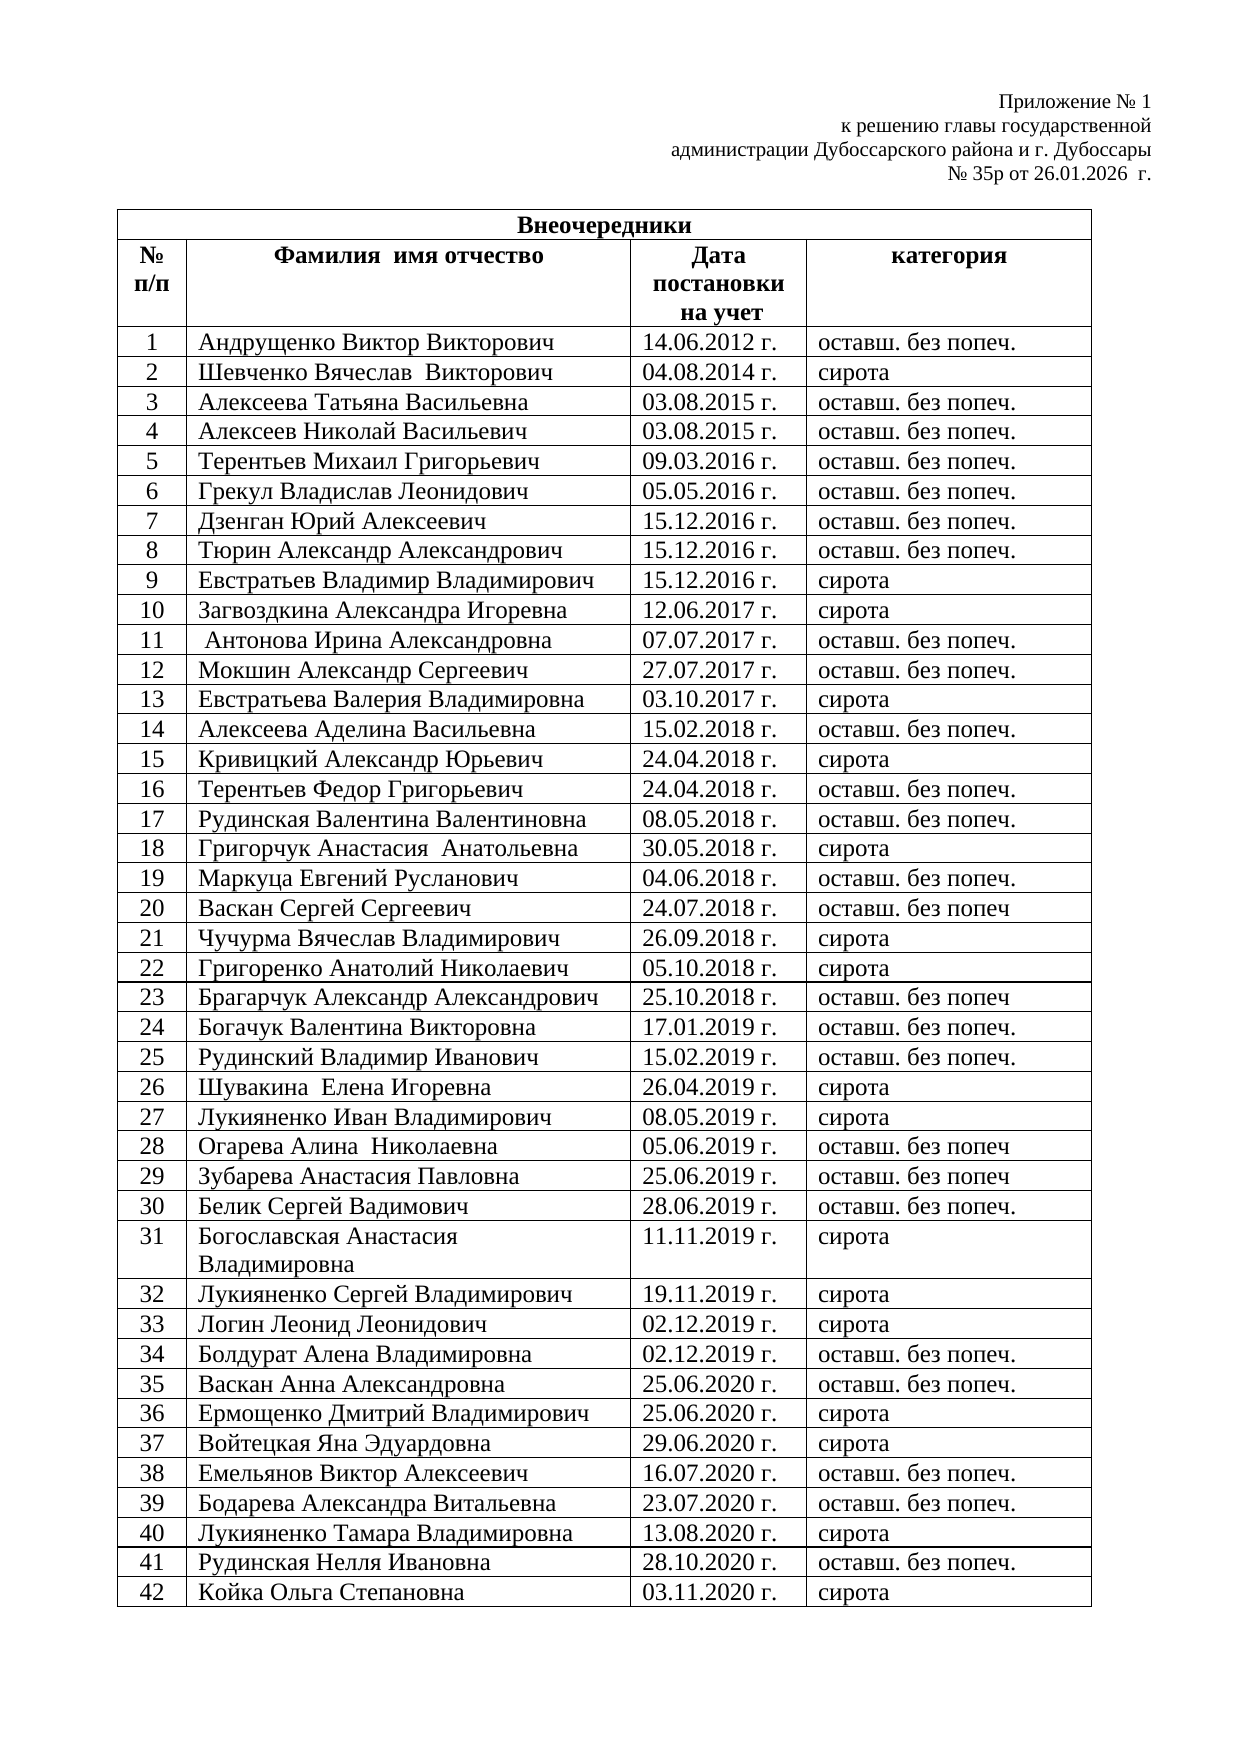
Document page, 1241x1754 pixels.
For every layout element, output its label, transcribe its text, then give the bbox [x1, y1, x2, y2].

table_cell оставш. без попеч. [807, 327, 1091, 356]
table_cell категория [807, 240, 1091, 326]
table_cell оставш. без попеч. [807, 1042, 1091, 1071]
table_cell Терентьев Михаил Григорьевич [187, 446, 630, 475]
table_cell 25.06.2020 г. [631, 1399, 806, 1427]
table_cell оставш. без попеч. [807, 536, 1091, 564]
table_cell 15.12.2016 г. [631, 506, 806, 534]
table_cell Григоренко Анатолий Николаевич [187, 953, 630, 981]
table_cell оставш. без попеч. [807, 804, 1091, 832]
table_cell 17.01.2019 г. [631, 1012, 806, 1041]
table_cell 24.04.2018 г. [631, 774, 806, 803]
table_cell 32 [118, 1279, 186, 1308]
table_cell сирота [807, 1577, 1091, 1606]
table_cell 29.06.2020 г. [631, 1428, 806, 1457]
table_cell 8 [118, 536, 186, 564]
table_cell сирота [807, 953, 1091, 981]
text администрации Дубоссарского района и г. Дубоссары [118, 137, 1152, 161]
table_cell сирота [807, 923, 1091, 952]
table_cell Логин Леонид Леонидович [187, 1309, 630, 1338]
table_cell 26.04.2019 г. [631, 1072, 806, 1101]
table_cell 19 [118, 863, 186, 892]
table_cell Васкан Анна Александровна [187, 1369, 630, 1397]
table_cell 09.03.2016 г. [631, 446, 806, 475]
table_cell 5 [118, 446, 186, 475]
table_cell оставш. без попеч [807, 1161, 1091, 1190]
table_cell 05.05.2016 г. [631, 476, 806, 505]
table_cell оставш. без попеч. [807, 1339, 1091, 1368]
table_cell Шувакина Елена Игоревна [187, 1072, 630, 1101]
table_cell 03.10.2017 г. [631, 685, 806, 713]
table_cell Загвоздкина Александра Игоревна [187, 595, 630, 624]
table_cell сирота [807, 565, 1091, 594]
table_cell Рудинская Нелля Ивановна [187, 1548, 630, 1576]
table_cell Маркуца Евгений Русланович [187, 863, 630, 892]
table_cell 30 [118, 1191, 186, 1220]
table_cell 28.06.2019 г. [631, 1191, 806, 1220]
table_cell Евстратьев Владимир Владимирович [187, 565, 630, 594]
table_cell 29 [118, 1161, 186, 1190]
table_cell Лукияненко Сергей Владимирович [187, 1279, 630, 1308]
table_cell Фамилия имя отчество [187, 240, 630, 326]
table_cell 27.07.2017 г. [631, 655, 806, 683]
table_cell 18 [118, 834, 186, 862]
table_cell оставш. без попеч [807, 983, 1091, 1011]
table_cell 08.05.2019 г. [631, 1102, 806, 1130]
table_cell 40 [118, 1518, 186, 1546]
table_cell 14.06.2012 г. [631, 327, 806, 356]
table_cell 25.06.2019 г. [631, 1161, 806, 1190]
table_cell 36 [118, 1399, 186, 1427]
table_cell 03.08.2015 г. [631, 387, 806, 415]
table_cell 22 [118, 953, 186, 981]
table_cell оставш. без попеч. [807, 387, 1091, 415]
table_cell 25 [118, 1042, 186, 1071]
table_cell оставш. без попеч. [807, 774, 1091, 803]
table_cell 31 [118, 1221, 186, 1278]
table_cell сирота [807, 357, 1091, 386]
table_cell 13 [118, 685, 186, 713]
table_cell сирота [807, 1309, 1091, 1338]
table_cell оставш. без попеч. [807, 714, 1091, 743]
table_cell № п/п [118, 240, 186, 326]
table_cell оставш. без попеч. [807, 1458, 1091, 1487]
table_cell сирота [807, 1428, 1091, 1457]
table_cell 02.12.2019 г. [631, 1339, 806, 1368]
table_cell сирота [807, 1102, 1091, 1130]
table_cell 27 [118, 1102, 186, 1130]
table_cell Богославская Анастасия Владимировна [187, 1221, 630, 1278]
table_cell 05.10.2018 г. [631, 953, 806, 981]
table_cell 4 [118, 416, 186, 445]
table_cell Чучурма Вячеслав Владимирович [187, 923, 630, 952]
table_cell сирота [807, 834, 1091, 862]
table_cell 2 [118, 357, 186, 386]
table_cell 41 [118, 1548, 186, 1576]
table_cell оставш. без попеч. [807, 1369, 1091, 1397]
table_cell 08.05.2018 г. [631, 804, 806, 832]
table_cell 21 [118, 923, 186, 952]
table_cell 15.02.2019 г. [631, 1042, 806, 1071]
table_cell оставш. без попеч. [807, 625, 1091, 654]
table_cell 14 [118, 714, 186, 743]
table_cell 26 [118, 1072, 186, 1101]
table_cell 10 [118, 595, 186, 624]
table_cell 16 [118, 774, 186, 803]
table_cell 07.07.2017 г. [631, 625, 806, 654]
text Приложение № 1 [118, 89, 1152, 113]
table_cell Шевченко Вячеслав Викторович [187, 357, 630, 386]
table_cell Васкан Сергей Сергеевич [187, 893, 630, 922]
table_cell Терентьев Федор Григорьевич [187, 774, 630, 803]
table_cell 15.12.2016 г. [631, 536, 806, 564]
table_cell 17 [118, 804, 186, 832]
table_cell Григорчук Анастасия Анатольевна [187, 834, 630, 862]
table_cell Брагарчук Александр Александрович [187, 983, 630, 1011]
table_cell Белик Сергей Вадимович [187, 1191, 630, 1220]
table_cell 6 [118, 476, 186, 505]
table_cell 15.02.2018 г. [631, 714, 806, 743]
table_cell оставш. без попеч. [807, 1488, 1091, 1517]
table_cell оставш. без попеч. [807, 655, 1091, 683]
table_cell Алексеев Николай Васильевич [187, 416, 630, 445]
table_cell Лукияненко Иван Владимирович [187, 1102, 630, 1130]
table_cell Тюрин Александр Александрович [187, 536, 630, 564]
table_cell сирота [807, 1518, 1091, 1546]
table_cell 25.06.2020 г. [631, 1369, 806, 1397]
table_cell Богачук Валентина Викторовна [187, 1012, 630, 1041]
table_cell 13.08.2020 г. [631, 1518, 806, 1546]
table_cell Грекул Владислав Леонидович [187, 476, 630, 505]
table_cell оставш. без попеч. [807, 416, 1091, 445]
table_cell 23.07.2020 г. [631, 1488, 806, 1517]
table_cell сирота [807, 1399, 1091, 1427]
table_cell 7 [118, 506, 186, 534]
table_cell Мокшин Александр Сергеевич [187, 655, 630, 683]
table_cell Койка Ольга Степановна [187, 1577, 630, 1606]
table_cell 26.09.2018 г. [631, 923, 806, 952]
table_cell 23 [118, 983, 186, 1011]
table_cell оставш. без попеч. [807, 446, 1091, 475]
table_cell оставш. без попеч. [807, 863, 1091, 892]
table_cell 30.05.2018 г. [631, 834, 806, 862]
text № 35р от 26.01.2026 г. [118, 161, 1152, 185]
table_cell Рудинский Владимир Иванович [187, 1042, 630, 1071]
table_cell Дата постановки на учет [631, 240, 806, 326]
table_cell 24 [118, 1012, 186, 1041]
table_cell 42 [118, 1577, 186, 1606]
table_cell Болдурат Алена Владимировна [187, 1339, 630, 1368]
table_cell 9 [118, 565, 186, 594]
table_cell оставш. без попеч. [807, 1548, 1091, 1576]
table_cell 37 [118, 1428, 186, 1457]
table_cell оставш. без попеч. [807, 1012, 1091, 1041]
table_cell оставш. без попеч [807, 893, 1091, 922]
table_cell 03.11.2020 г. [631, 1577, 806, 1606]
table_cell 16.07.2020 г. [631, 1458, 806, 1487]
table_cell 28.10.2020 г. [631, 1548, 806, 1576]
table_cell 33 [118, 1309, 186, 1338]
table_cell 12 [118, 655, 186, 683]
table_cell 19.11.2019 г. [631, 1279, 806, 1308]
table_cell Кривицкий Александр Юрьевич [187, 744, 630, 773]
table_cell Дзенган Юрий Алексеевич [187, 506, 630, 534]
table_cell сирота [807, 1279, 1091, 1308]
table_cell 39 [118, 1488, 186, 1517]
table_cell сирота [807, 1072, 1091, 1101]
table_cell 05.06.2019 г. [631, 1131, 806, 1160]
text к решению главы государственной [118, 113, 1152, 137]
table_cell сирота [807, 685, 1091, 713]
table_cell 04.08.2014 г. [631, 357, 806, 386]
table_cell Огарева Алина Николаевна [187, 1131, 630, 1160]
table_cell 11.11.2019 г. [631, 1221, 806, 1278]
table_cell оставш. без попеч. [807, 476, 1091, 505]
table_cell 38 [118, 1458, 186, 1487]
table_cell 15.12.2016 г. [631, 565, 806, 594]
table_cell сирота [807, 1221, 1091, 1278]
table_cell 20 [118, 893, 186, 922]
table_cell 11 [118, 625, 186, 654]
table_cell сирота [807, 595, 1091, 624]
table_cell Андрущенко Виктор Викторович [187, 327, 630, 356]
table_cell Алексеева Аделина Васильевна [187, 714, 630, 743]
table_cell 1 [118, 327, 186, 356]
table_cell Ермощенко Дмитрий Владимирович [187, 1399, 630, 1427]
table_cell Войтецкая Яна Эдуардовна [187, 1428, 630, 1457]
table_cell 04.06.2018 г. [631, 863, 806, 892]
table_header Внеочередники [118, 210, 1091, 239]
table_cell Емельянов Виктор Алексеевич [187, 1458, 630, 1487]
table_cell 25.10.2018 г. [631, 983, 806, 1011]
table_cell сирота [807, 744, 1091, 773]
table_cell Лукияненко Тамара Владимировна [187, 1518, 630, 1546]
table_cell 03.08.2015 г. [631, 416, 806, 445]
table_cell 24.04.2018 г. [631, 744, 806, 773]
table_cell 28 [118, 1131, 186, 1160]
table_cell Бодарева Александра Витальевна [187, 1488, 630, 1517]
table_cell 35 [118, 1369, 186, 1397]
table_cell Рудинская Валентина Валентиновна [187, 804, 630, 832]
table_cell 15 [118, 744, 186, 773]
table_cell оставш. без попеч. [807, 1191, 1091, 1220]
table_cell 12.06.2017 г. [631, 595, 806, 624]
table_cell 3 [118, 387, 186, 415]
table_cell Антонова Ирина Александровна [187, 625, 630, 654]
table_cell Евстратьева Валерия Владимировна [187, 685, 630, 713]
table_cell Зубарева Анастасия Павловна [187, 1161, 630, 1190]
table_cell оставш. без попеч [807, 1131, 1091, 1160]
table_cell 02.12.2019 г. [631, 1309, 806, 1338]
table_cell Алексеева Татьяна Васильевна [187, 387, 630, 415]
table_cell 34 [118, 1339, 186, 1368]
table_cell оставш. без попеч. [807, 506, 1091, 534]
table_cell 24.07.2018 г. [631, 893, 806, 922]
